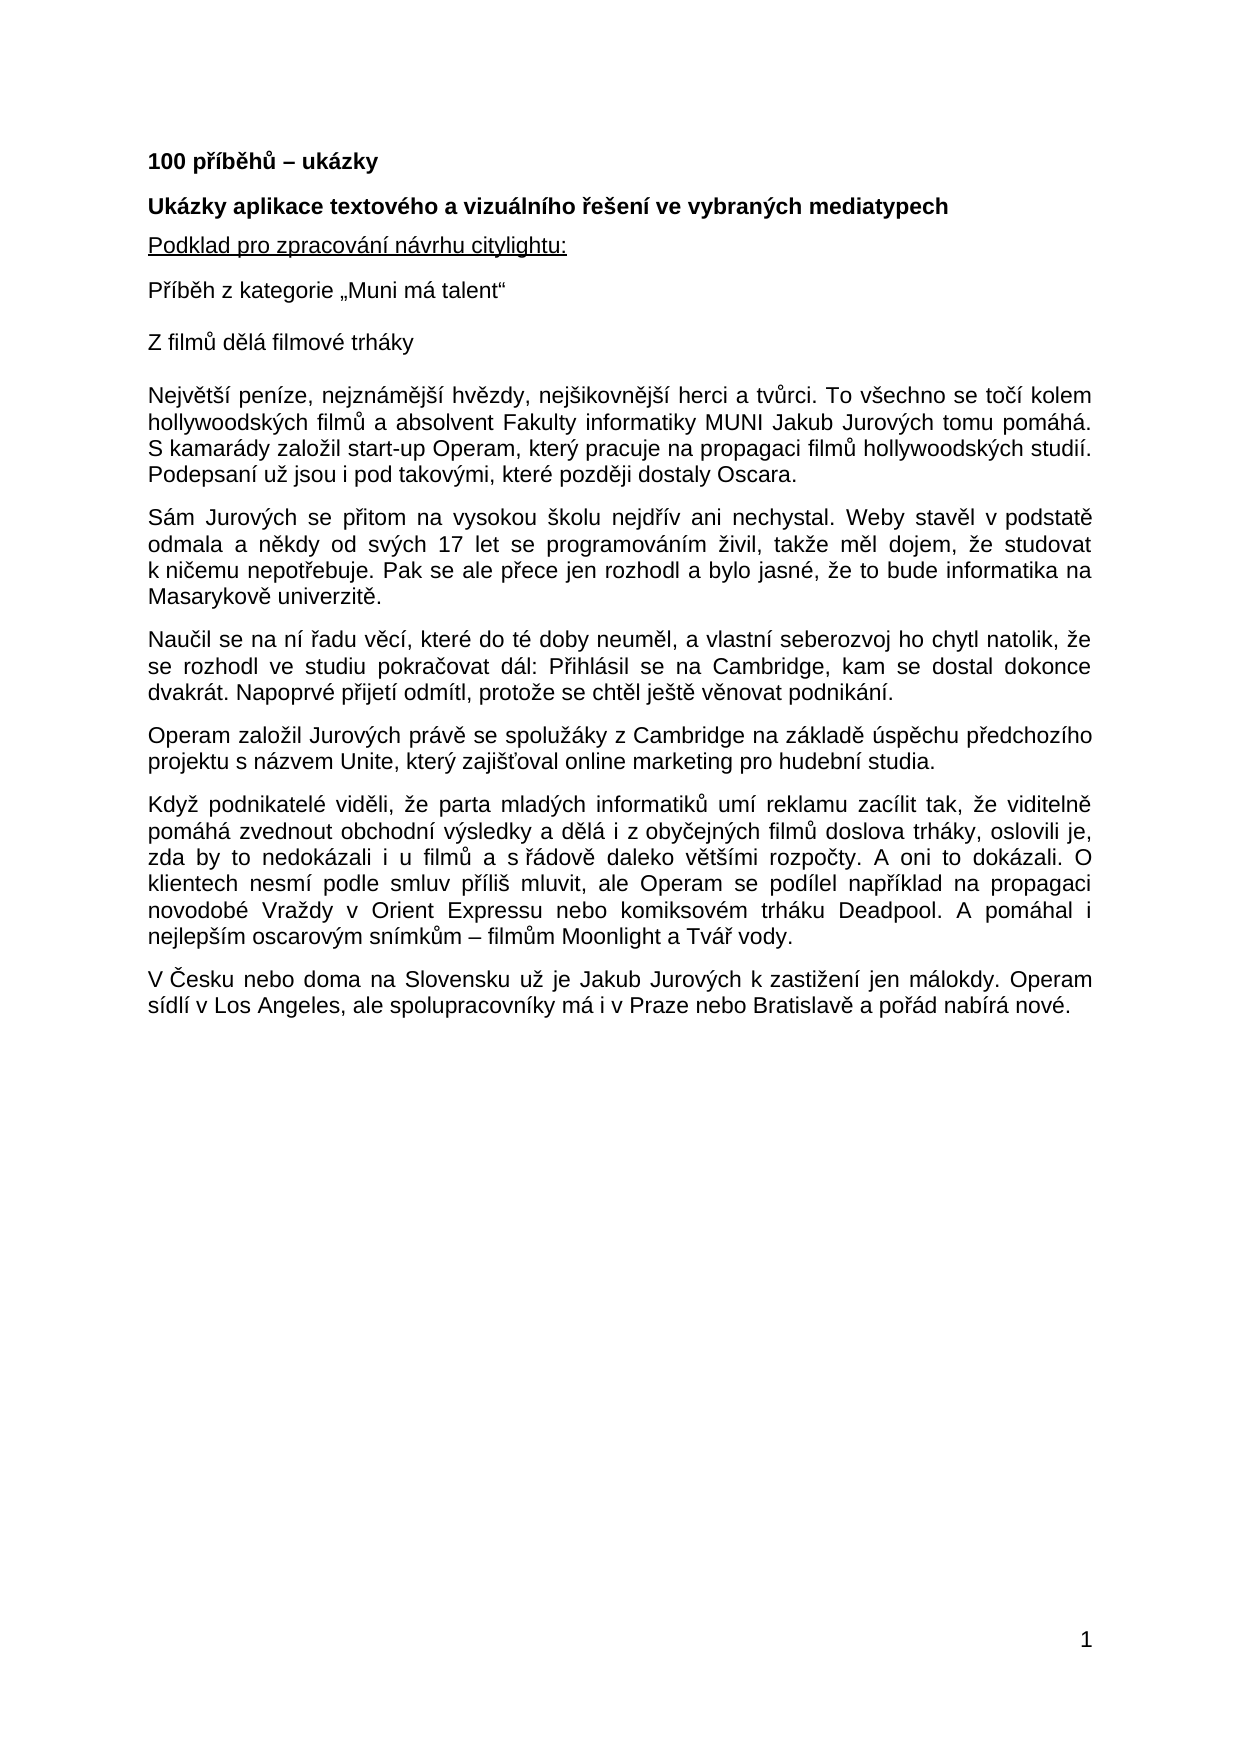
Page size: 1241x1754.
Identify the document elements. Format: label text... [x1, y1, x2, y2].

text Operam založil Jurových právě se spolužáky z Cambridge na základě úspěchu předchozího projektu s názvem Unite, který zajišťoval online marketing pro hudební studia. [148, 722, 1093, 775]
text Největší peníze, nejznámější hvězdy, nejšikovnější herci a tvůrci. To všechno se točí kolem hollywoodských filmů a absolvent Fakulty informatiky MUNI Jakub Jurových tomu pomáhá. S kamarády založil start-up Operam, který pracuje na propagaci filmů hollywoodských studií. Podepsaní už jsou i pod takovými, které později dostaly Oscara. [148, 382, 1093, 487]
text Z filmů dělá filmové trháky [148, 329, 1093, 356]
text 100 příběhů – ukázky [148, 148, 1093, 174]
text V Česku nebo doma na Slovensku už je Jakub Jurových k zastižení jen málokdy. Operam sídlí v Los Angeles, ale spolupracovníky má i v Praze nebo Bratislavě a pořád nabírá nové. [148, 966, 1093, 1019]
list Ukázky aplikace textového a vizuálního řešení ve vybraných mediatypech [148, 193, 1093, 219]
text Sám Jurových se přitom na vysokou školu nejdřív ani nechystal. Weby stavěl v podstatě odmala a někdy od svých 17 let se programováním živil, takže měl dojem, že studovat k ničemu nepotřebuje. Pak se ale přece jen rozhodl a bylo jasné, že to bude informatika na Masarykově univerzitě. [148, 504, 1093, 609]
text Když podnikatelé viděli, že parta mladých informatiků umí reklamu zacílit tak, že viditelně pomáhá zvednout obchodní výsledky a dělá i z obyčejných filmů doslova trháky, oslovili je, zda by to nedokázali i u filmů a s řádově daleko většími rozpočty. A oni to dokázali. O klientech nesmí podle smluv příliš mluvit, ale Operam se podílel například na propagaci novodobé Vraždy v Orient Expressu nebo komiksovém trháku Deadpool. A pomáhal i nejlepším oscarovým snímkům – filmům Moonlight a Tvář vody. [148, 791, 1093, 949]
text Naučil se na ní řadu věcí, které do té doby neuměl, a vlastní seberozvoj ho chytl natolik, že se rozhodl ve studiu pokračovat dál: Přihlásil se na Cambridge, kam se dostal dokonce dvakrát. Napoprvé přijetí odmítl, protože se chtěl ještě věnovat podnikání. [148, 626, 1093, 705]
text Příběh z kategorie „Muni má talent“ [148, 277, 1093, 303]
text Podklad pro zpracování návrhu citylightu: [148, 232, 1093, 258]
